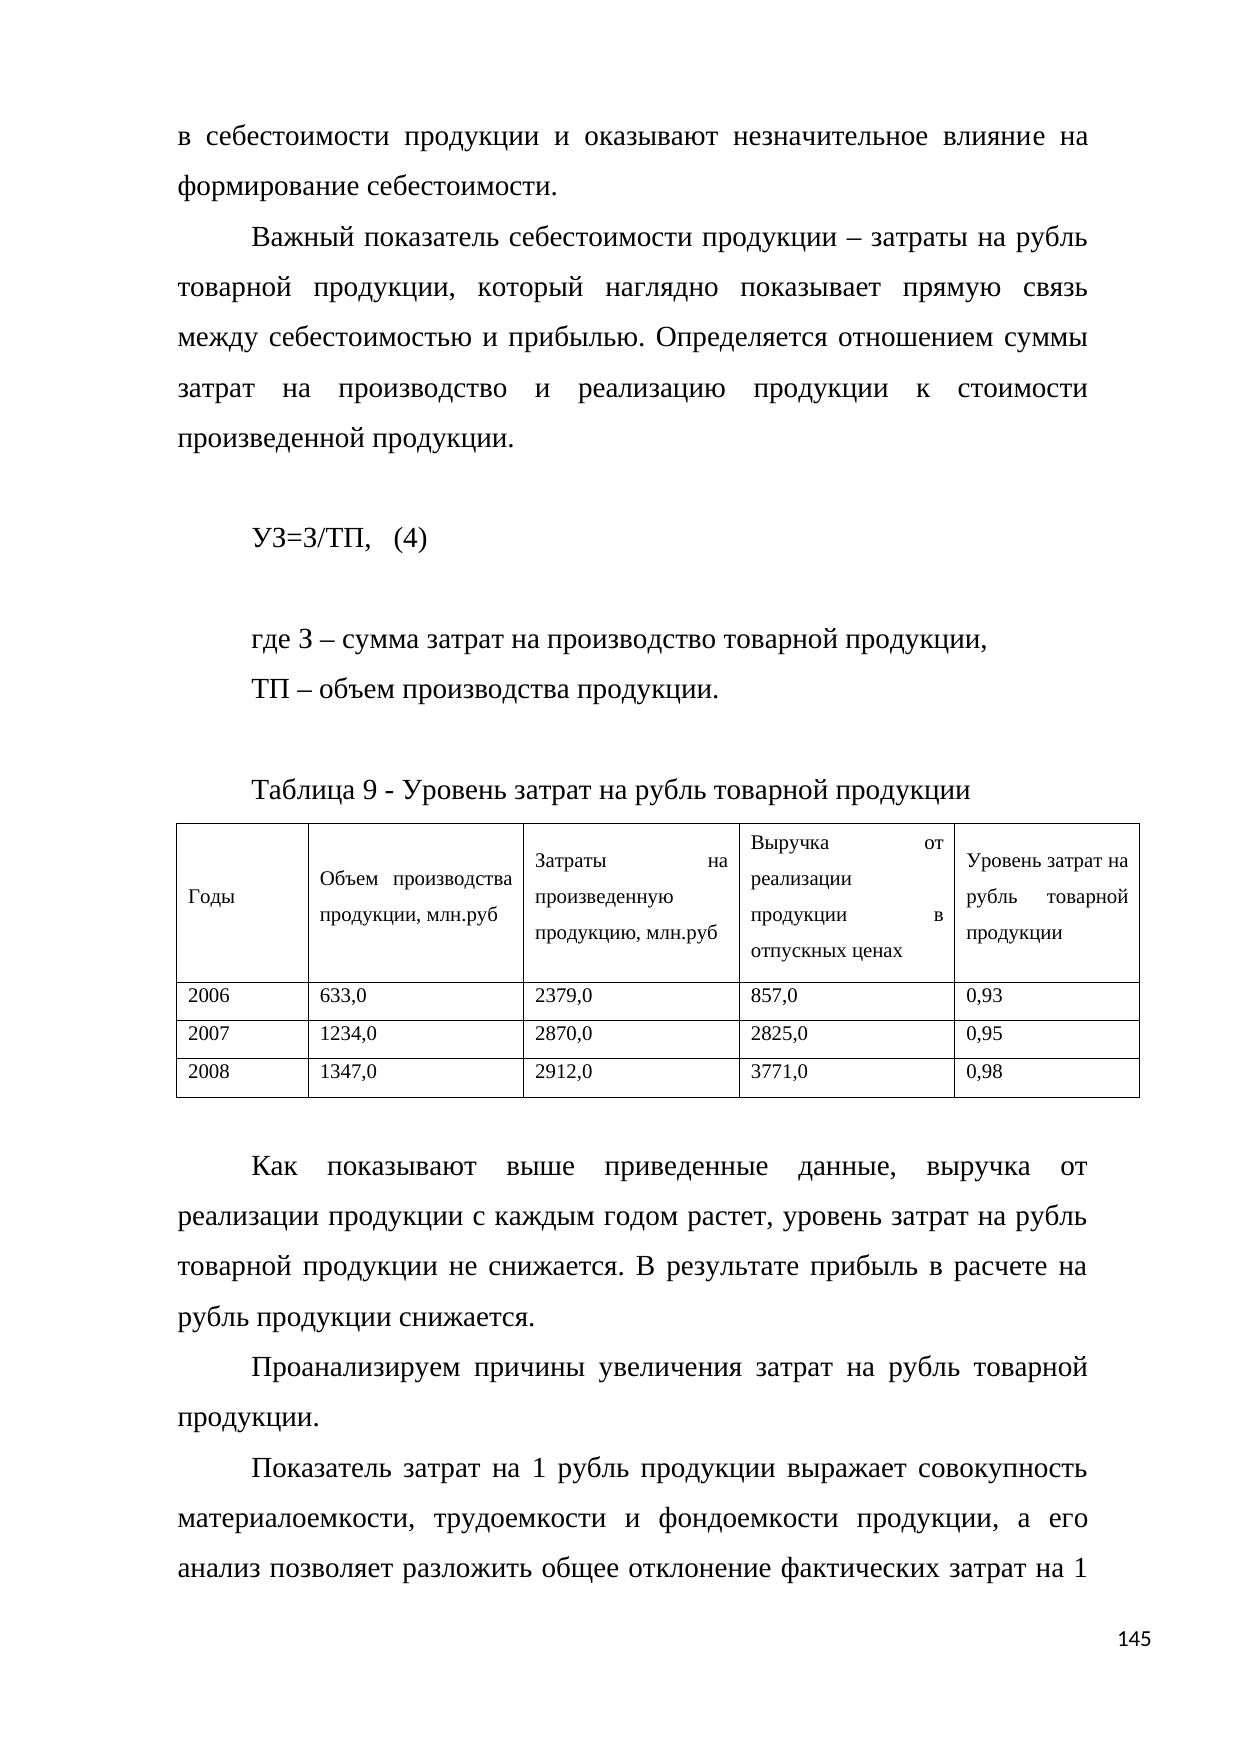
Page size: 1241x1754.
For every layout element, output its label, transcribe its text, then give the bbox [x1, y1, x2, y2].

text УЗ=З/ТП, (4) [177, 521, 1088, 554]
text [177, 118, 1088, 202]
table_cell 2825,0 [740, 1021, 954, 1058]
text Важный показатель себестоимости продукции – затраты на рубль товарной продукции, который наглядно показывает прямую связь между себестоимостью и прибылью. Определяется отношением суммы затрат на производство и реализацию продукции к стоимости произведенной продукции. [177, 219, 1088, 453]
table_cell 2870,0 [524, 1021, 739, 1058]
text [177, 1450, 1088, 1584]
text Таблица 9 - Уровень затрат на рубль товарной продукции [177, 772, 1088, 806]
table_header Затраты на произведенную продукцию, млн.руб [524, 824, 739, 982]
table_cell 0,95 [955, 1021, 1139, 1058]
table_cell 857,0 [740, 983, 954, 1020]
table_header Объем производства продукции, млн.руб [309, 824, 523, 982]
text где З – сумма затрат на производство товарной продукции, [177, 621, 1088, 655]
table_cell 2006 [177, 983, 308, 1020]
table_cell 2008 [177, 1059, 308, 1097]
table_cell 2007 [177, 1021, 308, 1058]
table_cell 1347,0 [309, 1059, 523, 1097]
table_cell 3771,0 [740, 1059, 954, 1097]
table_header Уровень затрат на рубль товарной продукции [955, 824, 1139, 982]
table_cell 2379,0 [524, 983, 739, 1020]
table_cell 633,0 [309, 983, 523, 1020]
text ТП – объем производства продукции. [177, 672, 1088, 705]
table_header Выручка от реализации продукции в отпускных ценах [740, 824, 954, 982]
table_cell 0,98 [955, 1059, 1139, 1097]
text Как показывают выше приведенные данные, выручка от реализации продукции с каждым годом растет, уровень затрат на рубль товарной продукции не снижается. В результате прибыль в расчете на рубль продукции снижается. [177, 1148, 1088, 1332]
table_cell 0,93 [955, 983, 1139, 1020]
table_cell 1234,0 [309, 1021, 523, 1058]
table_header Годы [177, 824, 308, 982]
table_cell 2912,0 [524, 1059, 739, 1097]
text Проанализируем причины увеличения затрат на рубль товарной продукции. [177, 1349, 1088, 1433]
